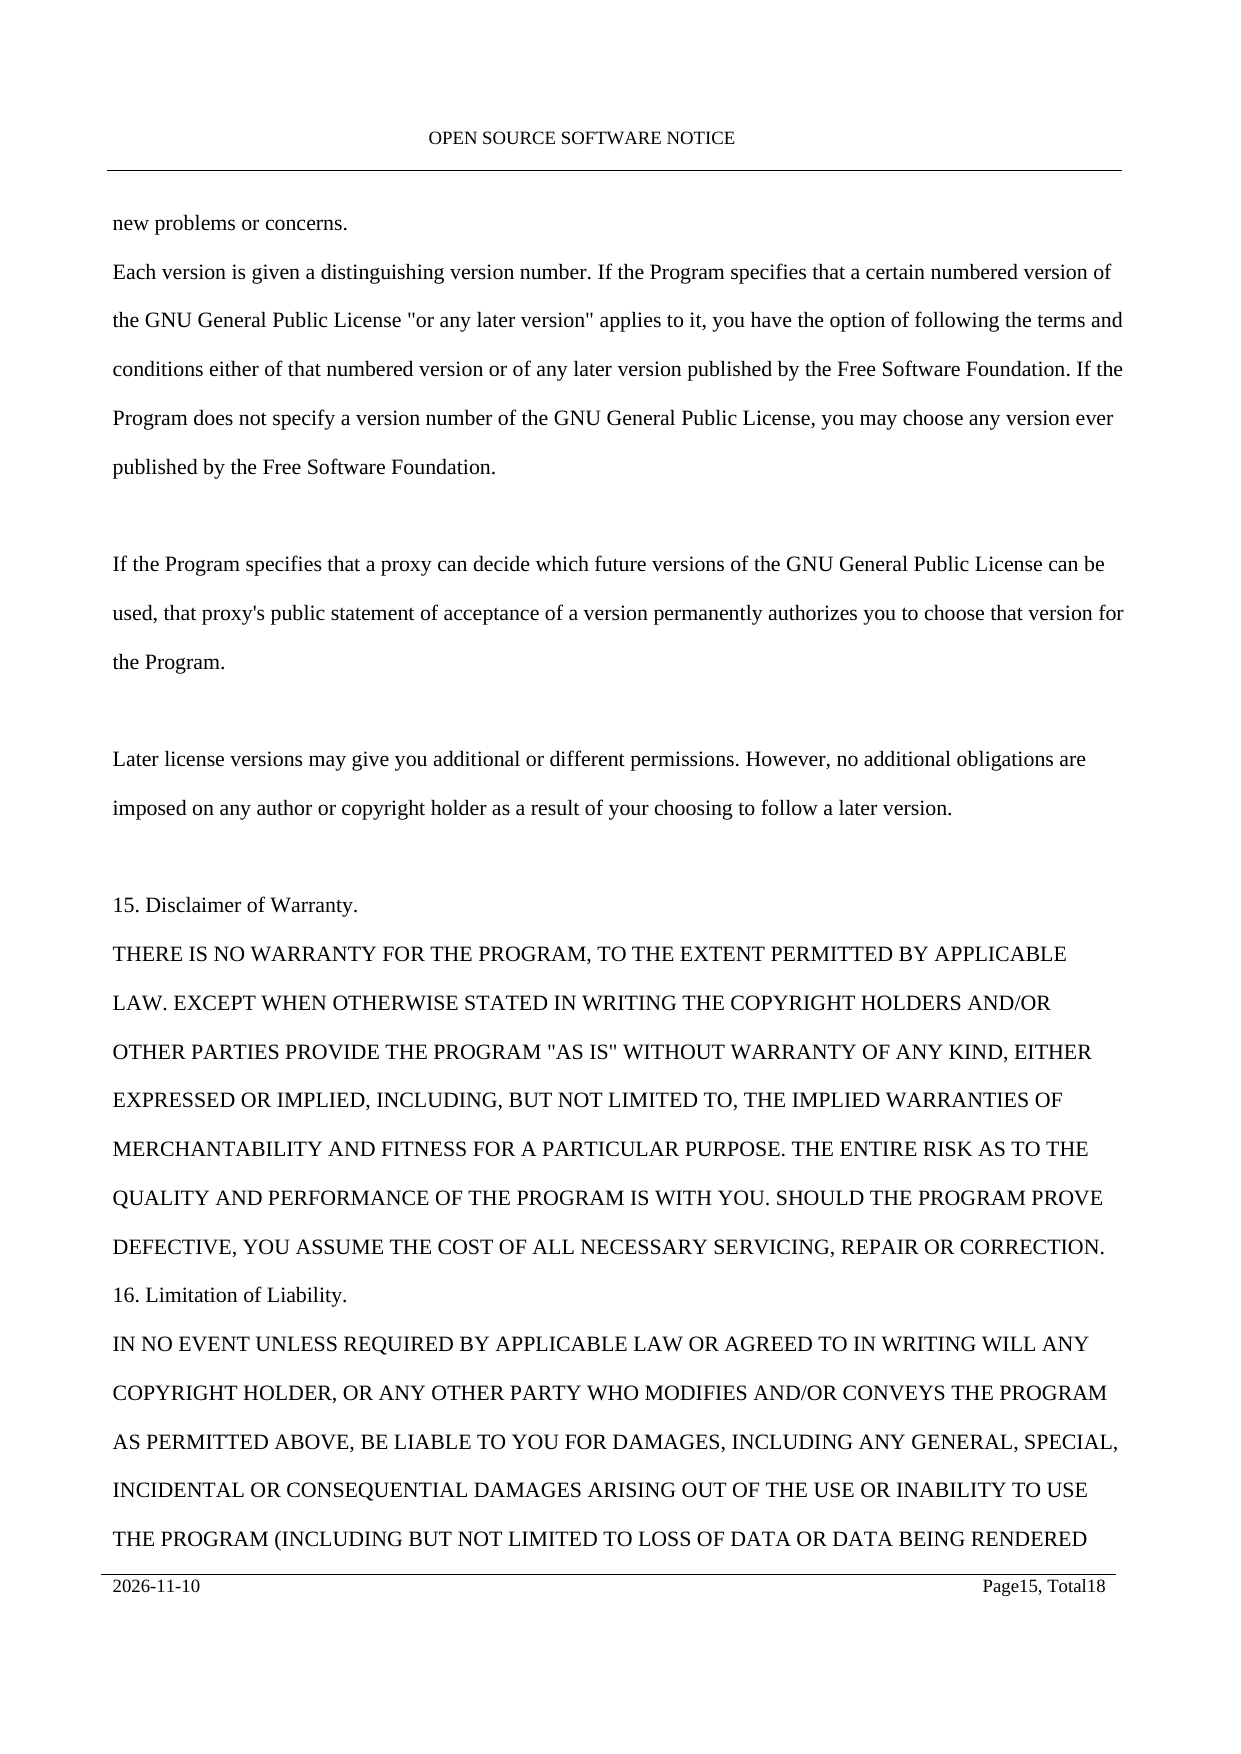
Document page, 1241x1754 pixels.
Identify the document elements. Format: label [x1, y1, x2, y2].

text [112, 206, 1128, 1555]
